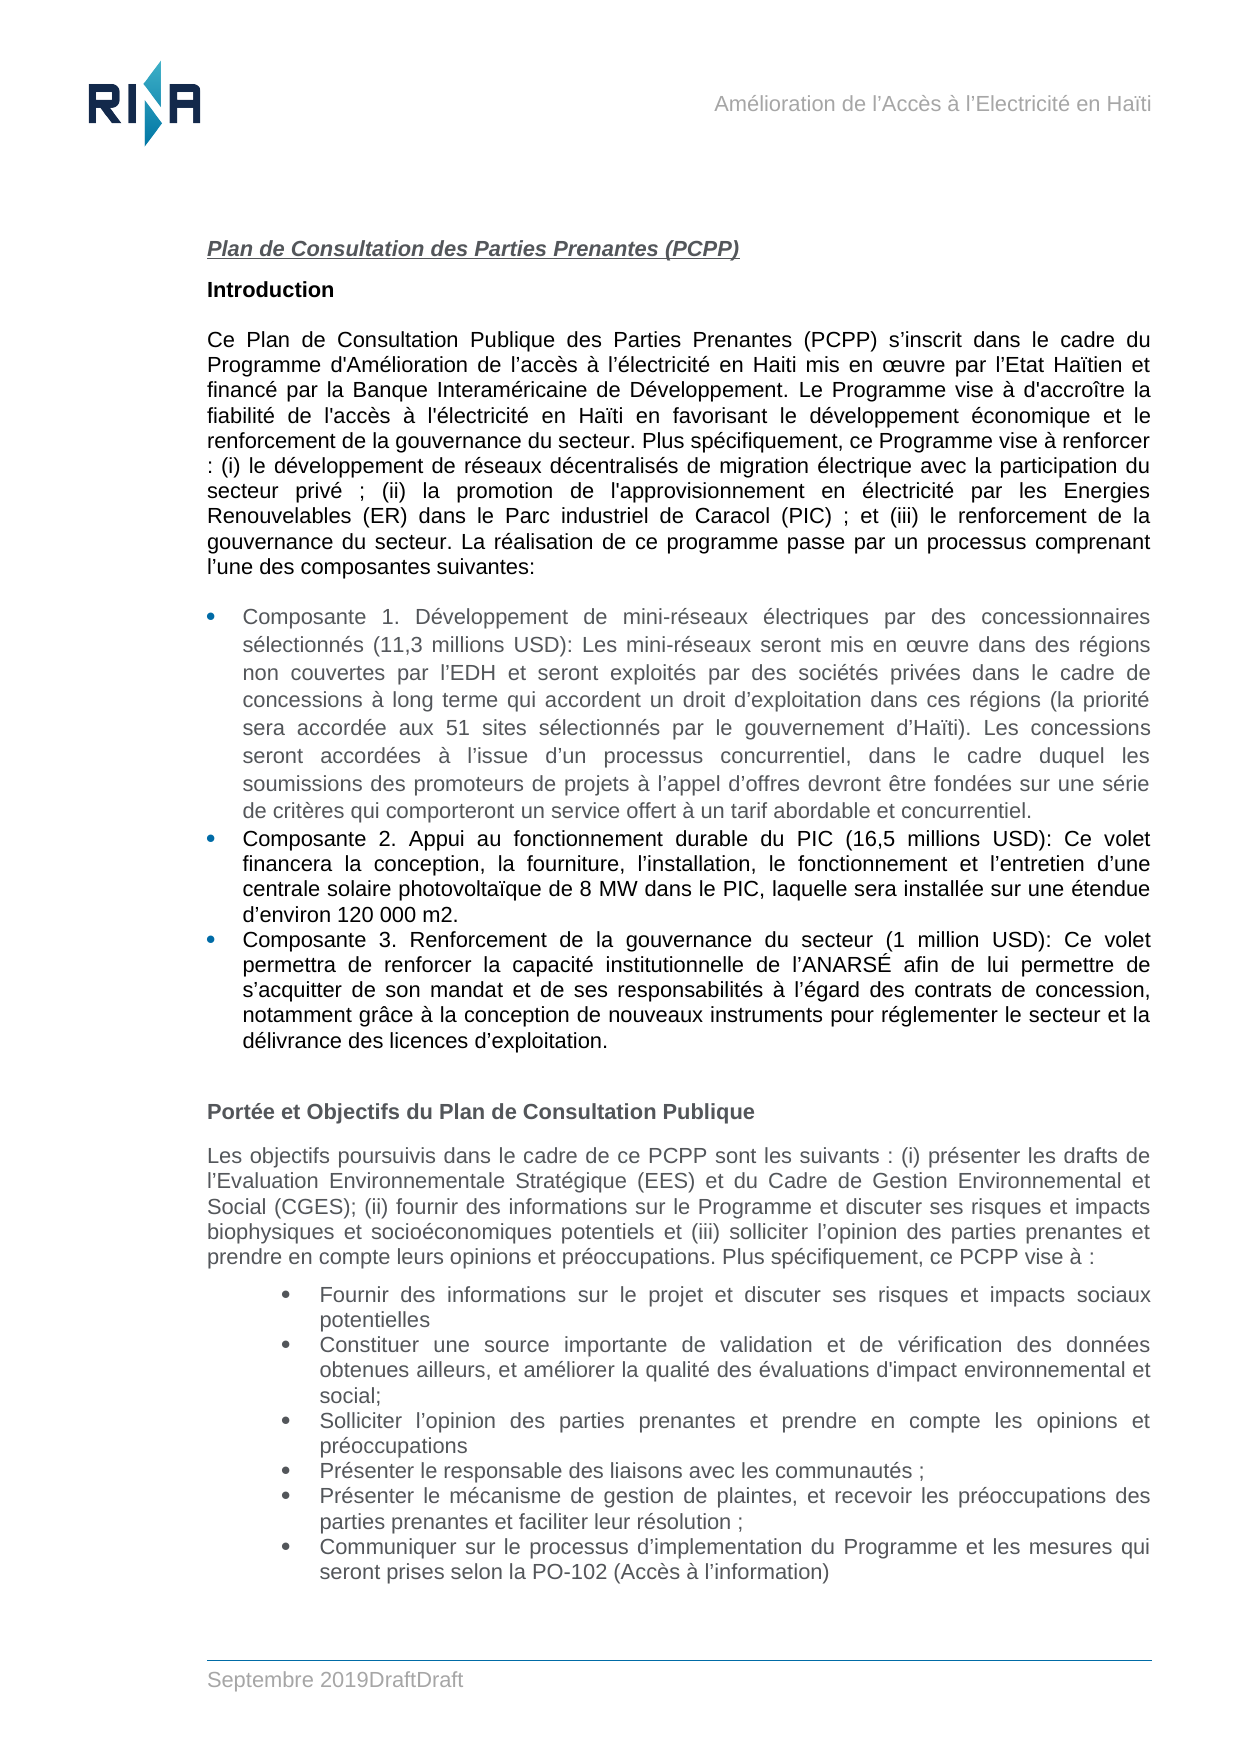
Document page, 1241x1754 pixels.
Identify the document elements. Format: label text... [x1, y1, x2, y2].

list Constituer une source importante de validation et de vérification des données obtenues ailleurs, et améliorer la qualité des évaluations d'impact environnemental et social; [282, 1332, 1152, 1408]
list Ce Plan de Consultation Publique des Parties Prenantes (PCPP) s’inscrit dans le cadre du Programme d'Amélioration de l’accès à l’électricité en Haiti mis en œuvre par l’Etat Haïtien et financé par la Banque Interaméricaine de Développement. Le Programme vise à d'accroître la fiabilité de l'accès à l'électricité en Haïti en favorisant le développement économique et le renforcement de la gouvernance du secteur. Plus spécifiquement, ce Programme vise à renforcer : (i) le développement de réseaux décentralisés de migration électrique avec la participation du secteur privé ; (ii) la promotion de l'approvisionnement en électricité par les Energies Renouvelables (ER) dans le Parc industriel de Caracol (PIC) ; et (iii) le renforcement de la gouvernance du secteur. La réalisation de ce programme passe par un processus comprenant l’une des composantes suivantes: [207, 327, 1152, 579]
list Présenter le mécanisme de gestion de plaintes, et recevoir les préoccupations des parties prenantes et faciliter leur résolution ; [282, 1483, 1152, 1534]
text Plan de Consultation des Parties Prenantes (PCPP) [207, 236, 1152, 261]
text Composante 1. Développement de mini-réseaux électriques par des concessionnaires sélectionnés (11,3 millions USD): Les mini-réseaux seront mis en œuvre dans des régions non couvertes par l’EDH et seront exploités par des sociétés privées dans le cadre de concessions à long terme qui accordent un droit d’exploitation dans ces régions (la priorité sera accordée aux 51 sites sélectionnés par le gouvernement d’Haïti). Les concessions seront accordées à l’issue d’un processus concurrentiel, dans le cadre duquel les soumissions des promoteurs de projets à l’appel d’offres devront être fondées sur une série de critères qui comporteront un service offert à un tarif abordable et concurrentiel. [207, 604, 1152, 823]
list Présenter le responsable des liaisons avec les communautés ; [282, 1458, 1152, 1483]
list Communiquer sur le processus d’implementation du Programme et les mesures qui seront prises selon la PO-102 (Accès à l’information) [282, 1534, 1152, 1584]
text Composante 2. Appui au fonctionnement durable du PIC (16,5 millions USD): Ce volet financera la conception, la fourniture, l’installation, le fonctionnement et l’entretien d’une centrale solaire photovoltaïque de 8 MW dans le PIC, laquelle sera installée sur une étendue d’environ 120 000 m2. [207, 826, 1152, 927]
picture [88, 60, 201, 147]
list Solliciter l’opinion des parties prenantes et prendre en compte les opinions et préoccupations [282, 1408, 1152, 1458]
text Les objectifs poursuivis dans le cadre de ce PCPP sont les suivants : (i) présenter les drafts de l’Evaluation Environnementale Stratégique (EES) et du Cadre de Gestion Environnemental et Social (CGES); (ii) fournir des informations sur le Programme et discuter ses risques et impacts biophysiques et socioéconomiques potentiels et (iii) solliciter l’opinion des parties prenantes et prendre en compte leurs opinions et préoccupations. Plus spécifiquement, ce PCPP vise à : [207, 1143, 1152, 1269]
list Fournir des informations sur le projet et discuter ses risques et impacts sociaux potentielles [282, 1282, 1152, 1332]
text Portée et Objectifs du Plan de Consultation Publique [207, 1099, 1152, 1124]
text Composante 3. Renforcement de la gouvernance du secteur (1 million USD): Ce volet permettra de renforcer la capacité institutionnelle de l’ANARSÉ afin de lui permettre de s’acquitter de son mandat et de ses responsabilités à l’égard des contrats de concession, notamment grâce à la conception de nouveaux instruments pour réglementer le secteur et la délivrance des licences d’exploitation. [207, 927, 1152, 1053]
list Introduction [207, 276, 1152, 302]
